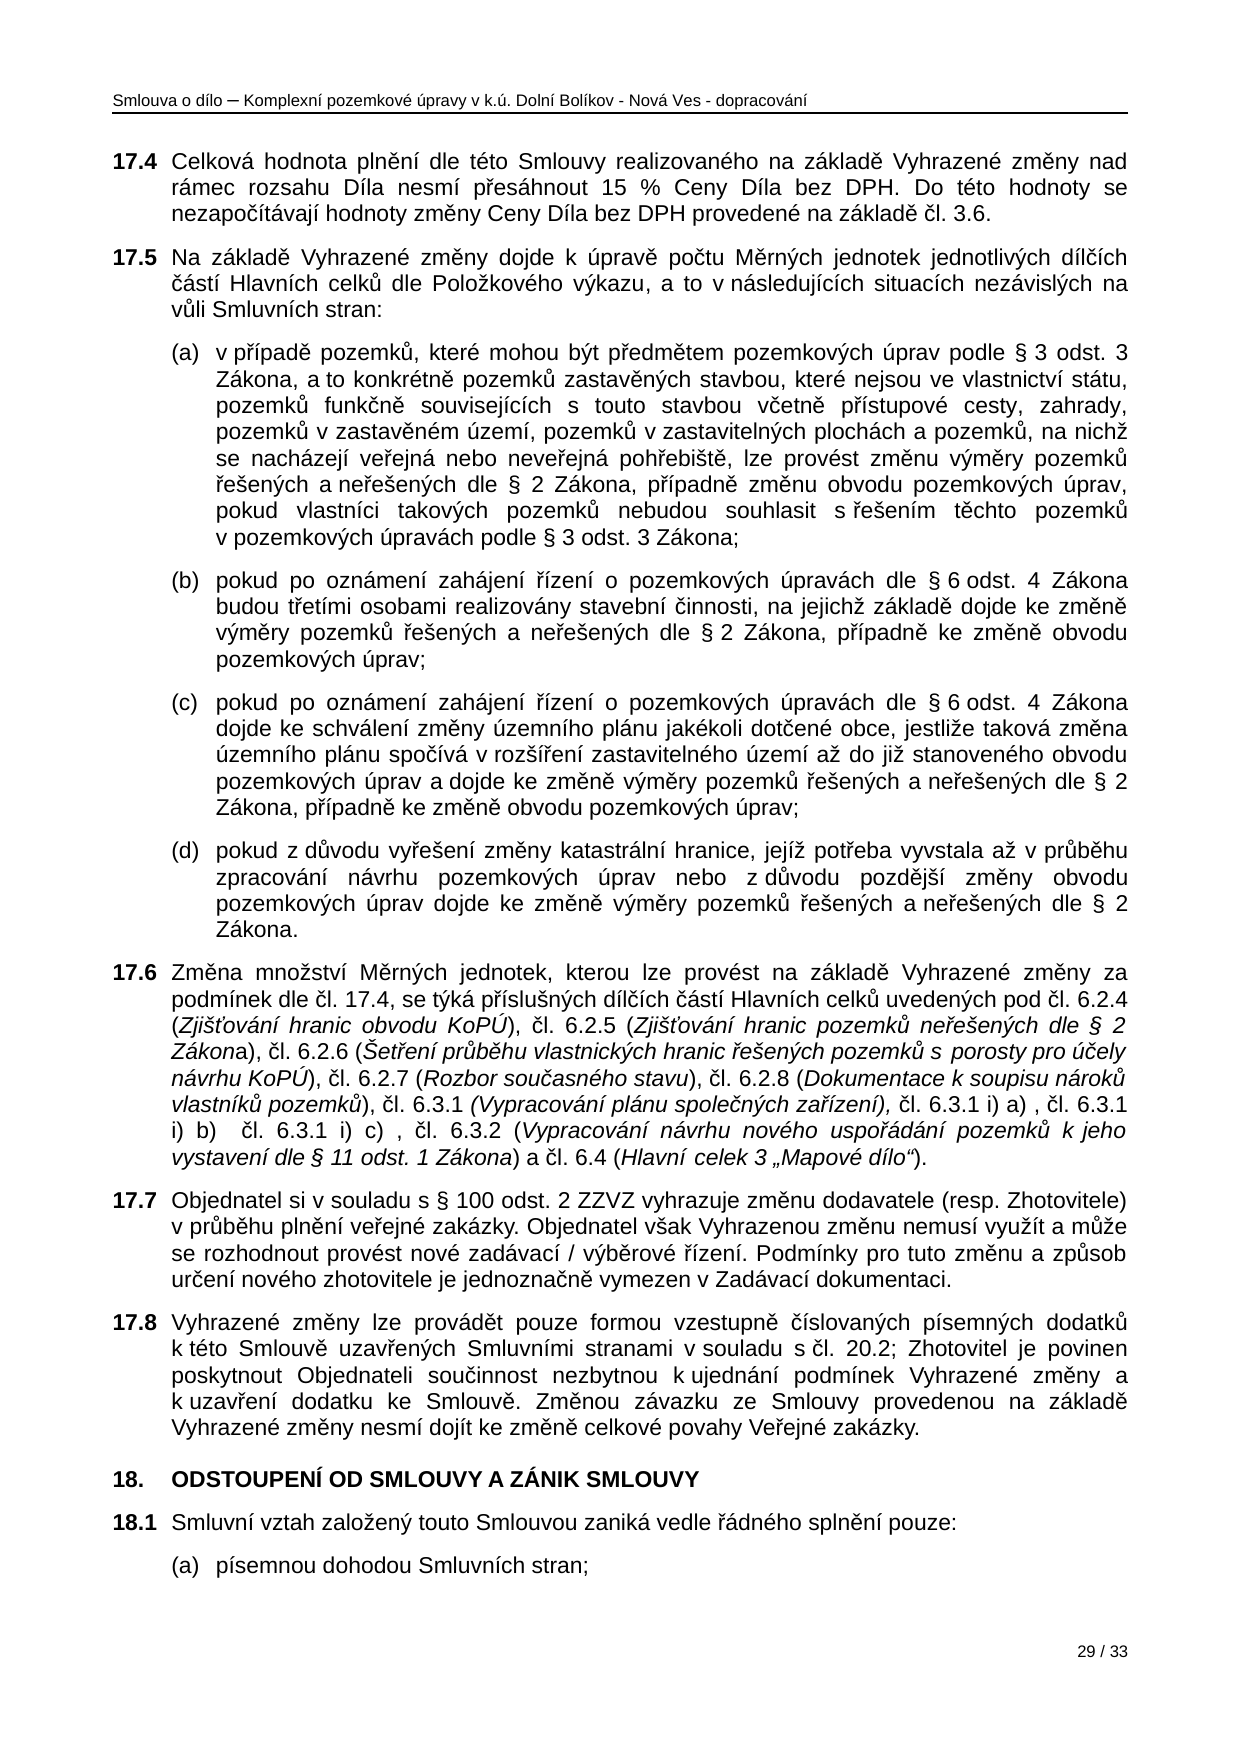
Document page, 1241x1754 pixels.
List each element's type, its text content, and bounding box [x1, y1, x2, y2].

text Vyhrazené změny lze provádět pouze formou vzestupně číslovaných písemných dodatků k této Smlouvě uzavřených Smluvními stranami v souladu s čl. 20.2; Zhotovitel je povinen poskytnout Objednateli součinnost nezbytnou k ujednání podmínek Vyhrazené změny a k uzavření dodatku ke Smlouvě. Změnou závazku ze Smlouvy provedenou na základě Vyhrazené změny nesmí dojít ke změně celkové povahy Veřejné zakázky. [112, 1309, 1128, 1441]
text Na základě Vyhrazené změny dojde k úpravě počtu Měrných jednotek jednotlivých dílčích částí Hlavních celků dle Položkového výkazu, a to v následujících situacích nezávislých na vůli Smluvních stran: [112, 243, 1128, 322]
list pokud po oznámení zahájení řízení o pozemkových úpravách dle § 6 odst. 4 Zákona dojde ke schválení změny územního plánu jakékoli dotčené obce, jestliže taková změna územního plánu spočívá v rozšíření zastavitelného území až do již stanoveného obvodu pozemkových úprav a dojde ke změně výměry pozemků řešených a neřešených dle § 2 Zákona, případně ke změně obvodu pozemkových úprav; [171, 689, 1128, 821]
text ODSTOUPENÍ OD SMLOUVY a zánik smlouvy [112, 1466, 1128, 1492]
list v případě pozemků, které mohou být předmětem pozemkových úprav podle § 3 odst. 3 Zákona, a to konkrétně pozemků zastavěných stavbou, které nejsou ve vlastnictví státu, pozemků funkčně souvisejících s touto stavbou včetně přístupové cesty, zahrady, pozemků v zastavěném území, pozemků v zastavitelných plochách a pozemků, na nichž se nacházejí veřejná nebo neveřejná pohřebiště, lze provést změnu výměry pozemků řešených a neřešených dle § 2 Zákona, případně změnu obvodu pozemkových úprav, pokud vlastníci takových pozemků nebudou souhlasit s řešením těchto pozemků v pozemkových úpravách podle § 3 odst. 3 Zákona; [171, 339, 1128, 550]
list pokud z důvodu vyřešení změny katastrální hranice, jejíž potřeba vyvstala až v průběhu zpracování návrhu pozemkových úprav nebo z důvodu pozdější změny obvodu pozemkových úprav dojde ke změně výměry pozemků řešených a neřešených dle § 2 Zákona. [171, 837, 1128, 943]
text Smluvní vztah založený touto Smlouvou zaniká vedle řádného splnění pouze: [112, 1509, 1128, 1535]
list písemnou dohodou Smluvních stran; [171, 1552, 1128, 1578]
text Objednatel si v souladu s § 100 odst. 2 ZZVZ vyhrazuje změnu dodavatele (resp. Zhotovitele) v průběhu plnění veřejné zakázky. Objednatel však Vyhrazenou změnu nemusí využít a může se rozhodnout provést nové zadávací / výběrové řízení. Podmínky pro tuto změnu a způsob určení nového zhotovitele je jednoznačně vymezen v Zadávací dokumentaci. [112, 1187, 1128, 1292]
text Změna množství Měrných jednotek, kterou lze provést na základě Vyhrazené změny za podmínek dle čl. 17.4, se týká příslušných dílčích částí Hlavních celků uvedených pod čl. 6.2.4 (Zjišťování hranic obvodu KoPÚ), čl. 6.2.5 (Zjišťování hranic pozemků neřešených dle § 2 Zákona), čl. 6.2.6 (Šetření průběhu vlastnických hranic řešených pozemků s porosty pro účely návrhu KoPÚ), čl. 6.2.7 (Rozbor současného stavu), čl. 6.2.8 (Dokumentace k soupisu nároků vlastníků pozemků), čl. 6.3.1 (Vypracování plánu společných zařízení), čl. 6.3.1 i) a), čl. 6.3.1 i) b), čl. 6.3.1 i) c), čl. 6.3.2 (Vypracování návrhu nového uspořádání pozemků k jeho vystavení dle § 11 odst. 1 Zákona) a čl. 6.4 (Hlavní celek 3 „Mapové dílo“). [112, 959, 1128, 1170]
text Celková hodnota plnění dle této Smlouvy realizovaného na základě Vyhrazené změny nad rámec rozsahu Díla nesmí přesáhnout 15 % Ceny Díla bez DPH. Do této hodnoty se nezapočítávají hodnoty změny Ceny Díla bez DPH provedené na základě čl. 3.6. [112, 148, 1128, 227]
list pokud po oznámení zahájení řízení o pozemkových úpravách dle § 6 odst. 4 Zákona budou třetími osobami realizovány stavební činnosti, na jejichž základě dojde ke změně výměry pozemků řešených a neřešených dle § 2 Zákona, případně ke změně obvodu pozemkových úprav; [171, 567, 1128, 672]
